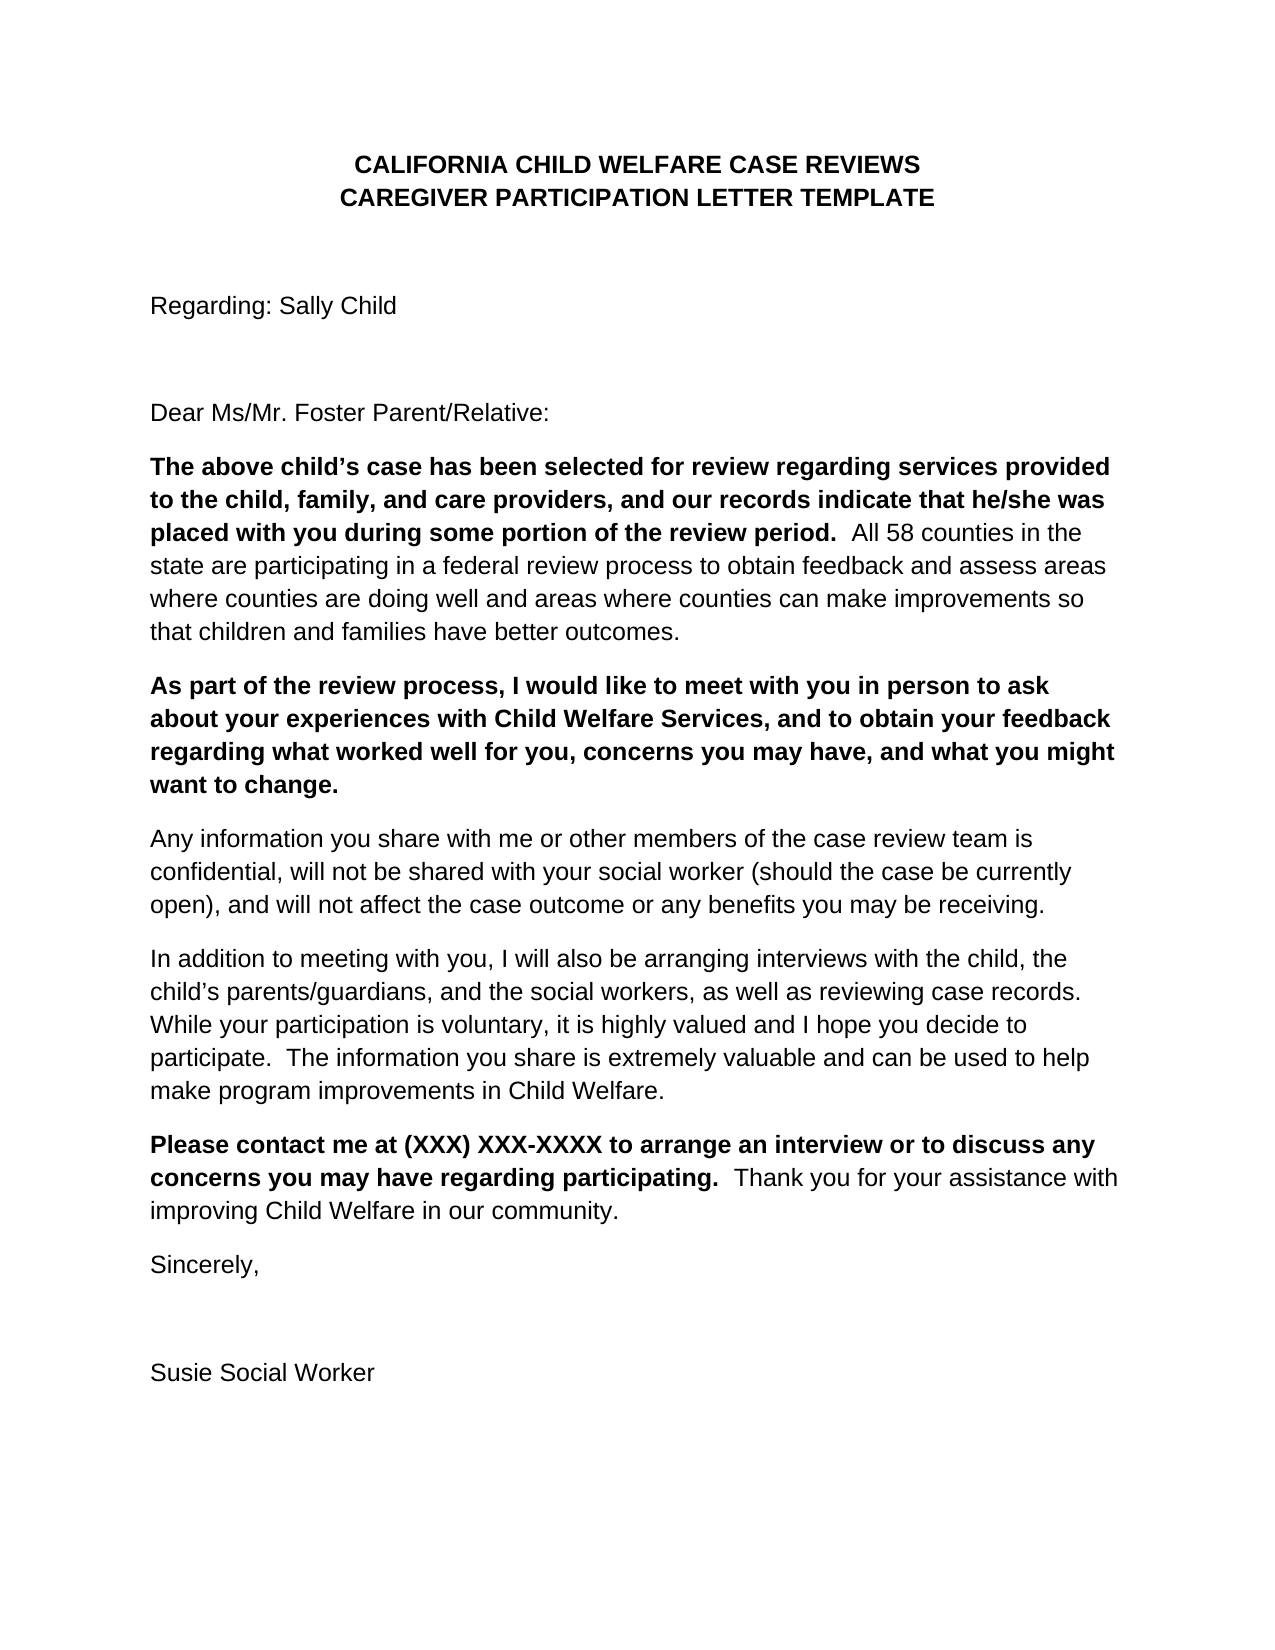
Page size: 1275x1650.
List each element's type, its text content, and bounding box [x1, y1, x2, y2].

text Sincerely, [150, 1250, 1125, 1279]
text The above child’s case has been selected for review regarding services provided to the child, family, and care providers, and our records indicate that he/she was placed with you during some portion of the review period. All 58 counties in the state are participating in a federal review process to obtain feedback and assess areas where counties are doing well and areas where counties can make improvements so that children and families have better outcomes. [150, 452, 1125, 646]
text Any information you share with me or other members of the case review team is confidential, will not be shared with your social worker (should the case be currently open), and will not affect the case outcome or any benefits you may be receiving. [150, 824, 1125, 919]
text Regarding: Sally Child [150, 291, 1125, 319]
text In addition to meeting with you, I will also be arranging interviews with the child, the child’s parents/guardians, and the social workers, as well as reviewing case records. While your participation is voluntary, it is highly valued and I hope you decide to participate. The information you share is extremely valuable and can be used to help make program improvements in Child Welfare. [150, 944, 1125, 1105]
text Please contact me at (XXX) XXX-XXXX to arrange an interview or to discuss any concerns you may have regarding participating. Thank you for your assistance with improving Child Welfare in our community. [150, 1130, 1125, 1225]
text Dear Ms/Mr. Foster Parent/Relative: [150, 398, 1125, 427]
text As part of the review process, I would like to meet with you in person to ask about your experiences with Child Welfare Services, and to obtain your feedback regarding what worked well for you, concerns you may have, and what you might want to change. [150, 671, 1125, 799]
text Susie Social Worker [150, 1358, 1125, 1386]
subtitle CALIFORNIA CHILD WELFARE CASE REVIEWS CAREGIVER PARTICIPATION LETTER TEMPLATE [150, 150, 1125, 212]
